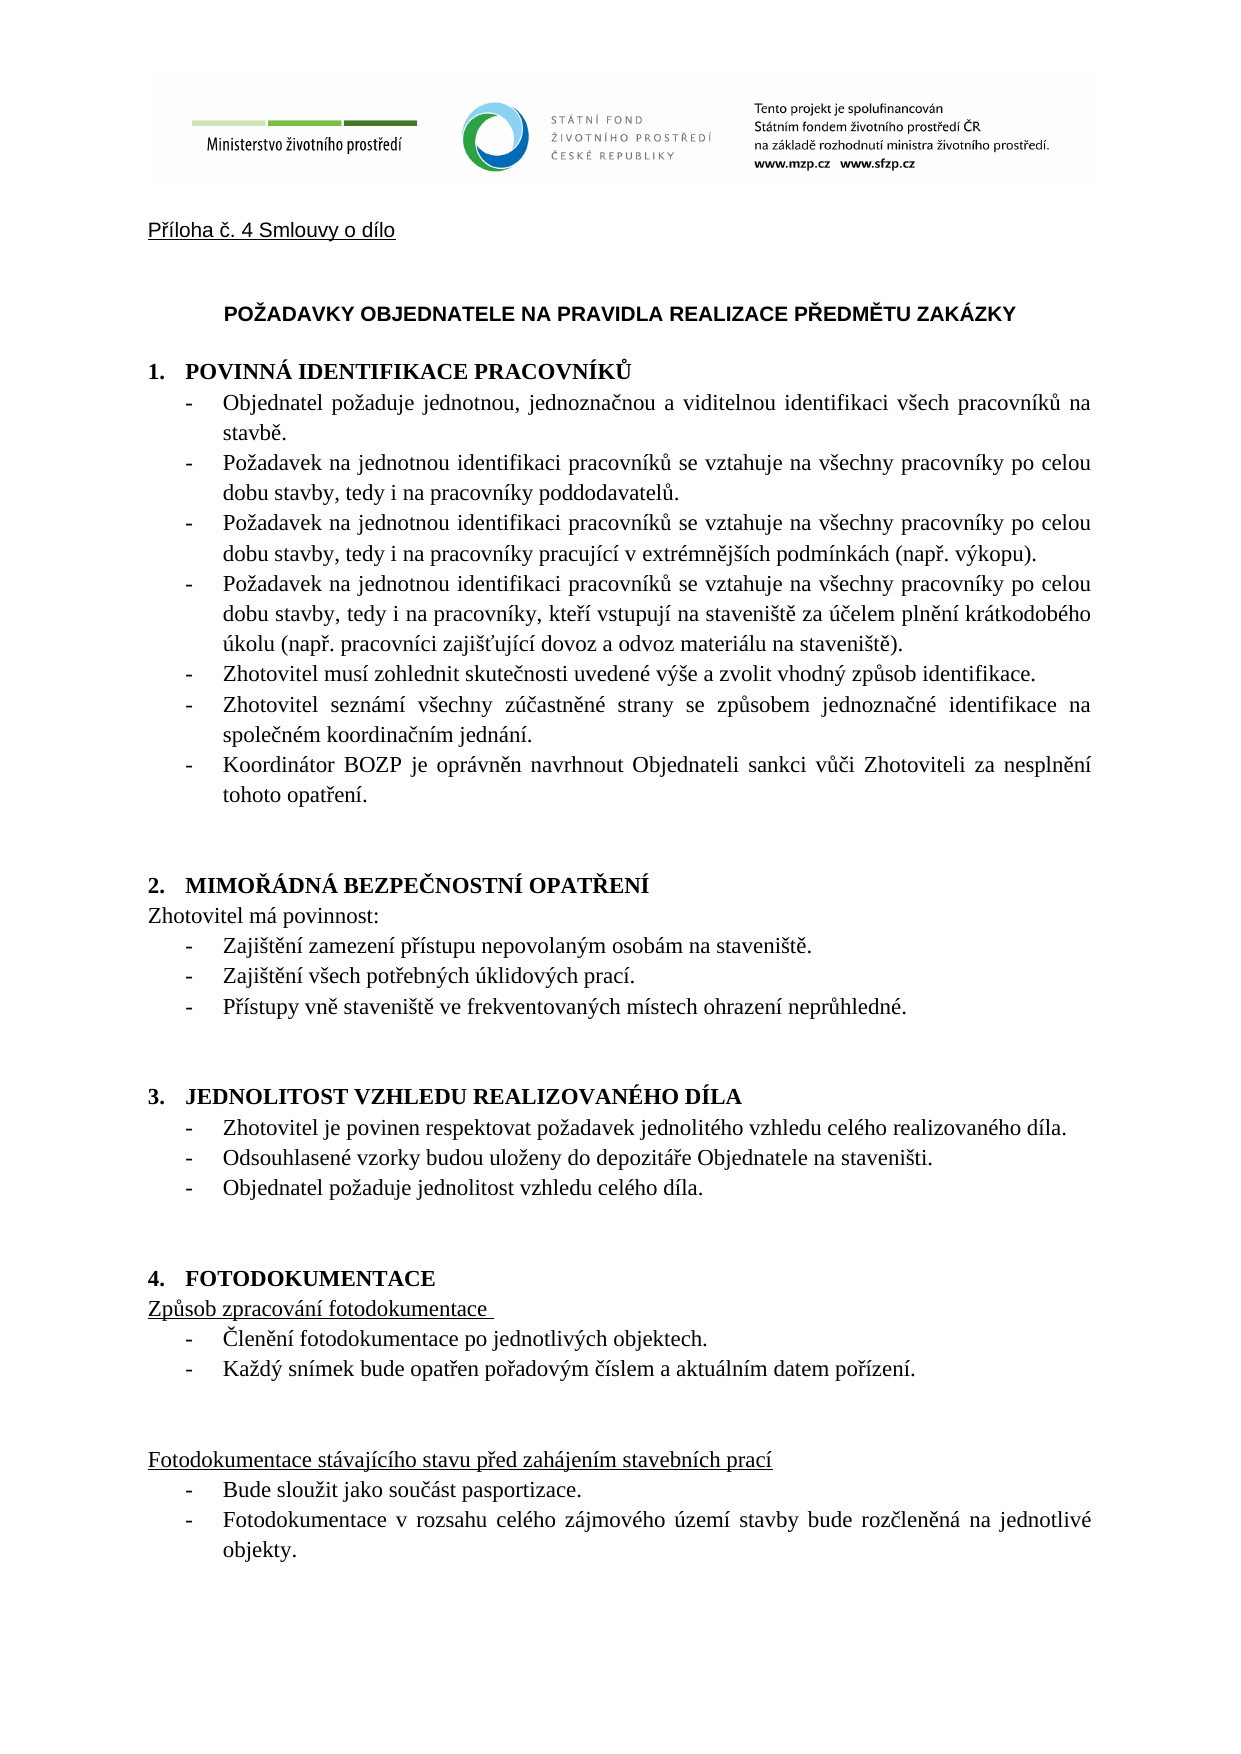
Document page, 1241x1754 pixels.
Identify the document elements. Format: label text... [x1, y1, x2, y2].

list Objednatel požaduje jednolitost vzhledu celého díla. [185, 1174, 1093, 1200]
list Fotodokumentace v rozsahu celého zájmového území stavby bude rozčleněná na jednotlivé objekty. [185, 1506, 1093, 1563]
list Požadavek na jednotnou identifikaci pracovníků se vztahuje na všechny pracovníky po celou dobu stavby, tedy i na pracovníky poddodavatelů. [185, 449, 1093, 506]
list Členění fotodokumentace po jednotlivých objektech. [185, 1325, 1093, 1351]
list Koordinátor BOZP je oprávněn navrhnout Objednateli sankci vůči Zhotoviteli za nesplnění tohoto opatření. [185, 751, 1093, 808]
text POŽADAVKY OBJEDNATELE NA PRAVIDLA REALIZACE PŘEDMĚTU ZAKÁZKY [148, 302, 1093, 326]
list Přístupy vně staveniště ve frekventovaných místech ohrazení neprůhledné. [185, 993, 1093, 1019]
text Způsob zpracování fotodokumentace [148, 1295, 1093, 1321]
list JEDNOLITOST VZHLEDU REALIZOVANÉHO DÍLA [148, 1083, 1093, 1110]
list Objednatel požaduje jednotnou, jednoznačnou a viditelnou identifikaci všech pracovníků na stavbě. [185, 389, 1093, 445]
list Každý snímek bude opatřen pořadovým číslem a aktuálním datem pořízení. [185, 1355, 1093, 1382]
list Zajištění zamezení přístupu nepovolaným osobám na staveniště. [185, 932, 1093, 959]
list POVINNÁ IDENTIFIKACE PRACOVNÍKŮ [148, 358, 1093, 385]
list Požadavek na jednotnou identifikaci pracovníků se vztahuje na všechny pracovníky po celou dobu stavby, tedy i na pracovníky, kteří vstupují na staveniště za účelem plnění krátkodobého úkolu (např. pracovníci zajišťující dovoz a odvoz materiálu na staveniště). [185, 570, 1093, 657]
list FOTODOKUMENTACE [148, 1265, 1093, 1291]
text Fotodokumentace stávajícího stavu před zahájením stavebních prací [148, 1446, 1093, 1472]
list Zajištění všech potřebných úklidových prací. [185, 963, 1093, 989]
list Odsouhlasené vzorky budou uloženy do depozitáře Objednatele na staveništi. [185, 1144, 1093, 1170]
picture [147, 73, 1093, 189]
list Bude sloužit jako součást pasportizace. [185, 1476, 1093, 1502]
list Zhotovitel seznámí všechny zúčastněné strany se způsobem jednoznačné identifikace na společném koordinačním jednání. [185, 691, 1093, 747]
list MIMOŘÁDNÁ BEZPEČNOSTNÍ OPATŘENÍ [148, 872, 1093, 898]
list Požadavek na jednotnou identifikaci pracovníků se vztahuje na všechny pracovníky po celou dobu stavby, tedy i na pracovníky pracující v extrémnějších podmínkách (např. výkopu). [185, 509, 1093, 566]
text Zhotovitel má povinnost: [148, 902, 1093, 928]
list Zhotovitel musí zohlednit skutečnosti uvedené výše a zvolit vhodný způsob identifikace. [185, 661, 1093, 687]
list Zhotovitel je povinen respektovat požadavek jednolitého vzhledu celého realizovaného díla. [185, 1114, 1093, 1140]
text Příloha č. 4 Smlouvy o dílo [148, 218, 1093, 242]
